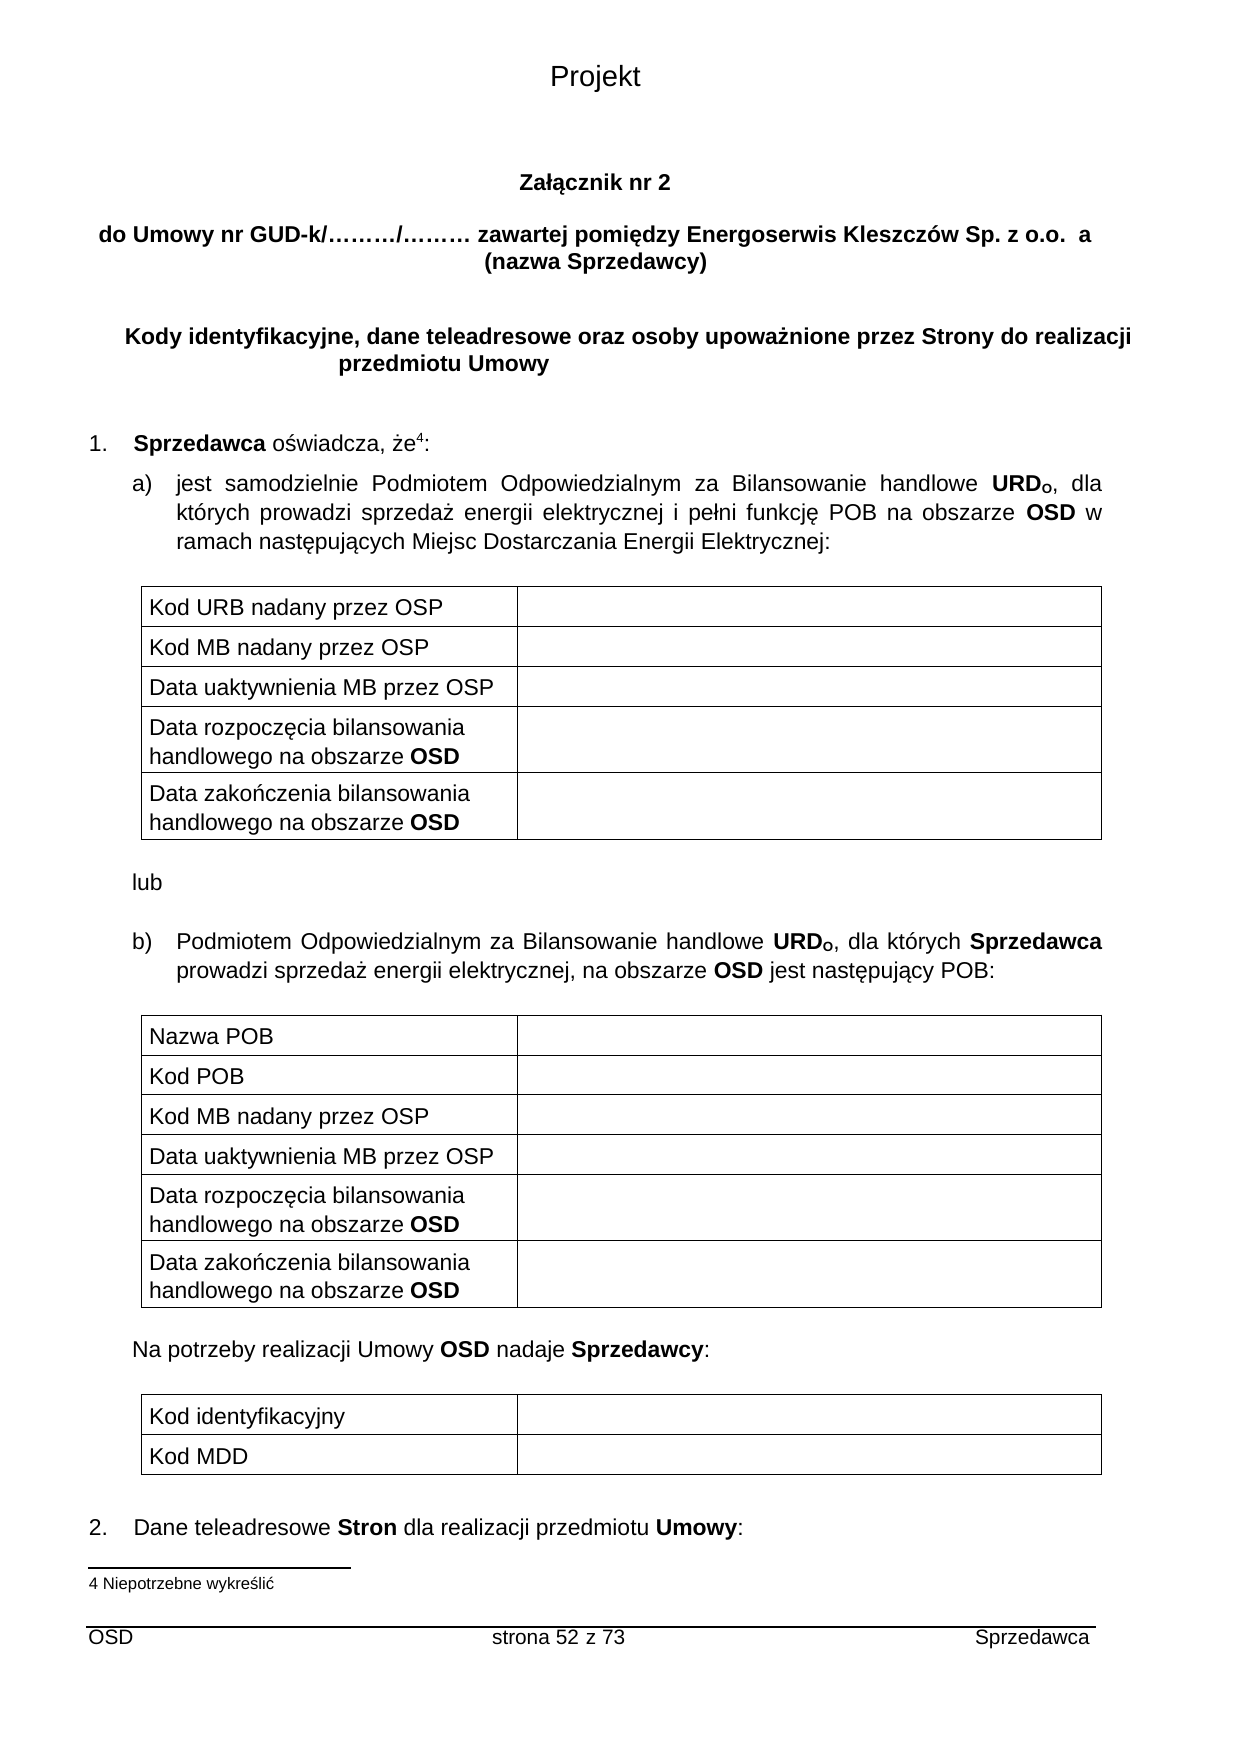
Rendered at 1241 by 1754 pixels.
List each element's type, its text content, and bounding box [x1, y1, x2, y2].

table_cell [518, 1175, 1101, 1240]
subtitle do Umowy nr GUD-k/………/……… zawartej pomiędzy Energoserwis Kleszczów Sp. z o.o. a (nazwa Sprzedawcy) [88, 221, 1102, 275]
table_cell Data rozpoczęcia bilansowania handlowego na obszarze OSD [142, 1175, 517, 1240]
table_cell [518, 773, 1101, 838]
table_header Kod URB nadany przez OSP [142, 587, 517, 626]
table_cell [518, 1435, 1101, 1474]
list Sprzedawca oświadcza, że: [89, 430, 1102, 456]
list Dane teleadresowe Stron dla realizacji przedmiotu Umowy: [89, 1514, 1102, 1540]
list Podmiotem Odpowiedzialnym za Bilansowanie handlowe URDO, dla których Sprzedawca prowadzi sprzedaż energii elektrycznej, na obszarze OSD jest następujący POB: [132, 928, 1102, 983]
table_header Kod identyfikacyjny [142, 1395, 517, 1434]
list jest samodzielnie Podmiotem Odpowiedzialnym za Bilansowanie handlowe URDO, dla których prowadzi sprzedaż energii elektrycznej i pełni funkcję POB na obszarze OSD w ramach następujących Miejsc Dostarczania Energii Elektrycznej: [132, 470, 1102, 554]
table_cell Kod MDD [142, 1435, 517, 1474]
table_cell Kod MB nadany przez OSP [142, 1095, 517, 1134]
table_cell [518, 1095, 1101, 1134]
table_cell [518, 1135, 1101, 1174]
table_cell Data rozpoczęcia bilansowania handlowego na obszarze OSD [142, 707, 517, 772]
table_header [518, 587, 1101, 626]
table_cell Kod MB nadany przez OSP [142, 627, 517, 666]
text Kody identyfikacyjne, dane teleadresowe oraz osoby upoważnione przez Strony do realizacji przedmiotu Umowy [124, 323, 1137, 376]
text lub [132, 868, 1102, 895]
table_header [518, 1016, 1101, 1054]
table_cell Data zakończenia bilansowania handlowego na obszarze OSD [142, 773, 517, 838]
text Załącznik nr 2 [88, 168, 1102, 195]
table_cell Kod POB [142, 1056, 517, 1094]
table_cell Data uaktywnienia MB przez OSP [142, 1135, 517, 1174]
table_cell Data zakończenia bilansowania handlowego na obszarze OSD [142, 1241, 517, 1307]
table_cell [518, 707, 1101, 772]
table_cell [518, 667, 1101, 706]
table_header Nazwa POB [142, 1016, 517, 1054]
table_cell Data uaktywnienia MB przez OSP [142, 667, 517, 706]
table_header [518, 1395, 1101, 1434]
table_cell [518, 1056, 1101, 1094]
table_cell [518, 1241, 1101, 1307]
table_cell [518, 627, 1101, 666]
text Na potrzeby realizacji Umowy OSD nadaje Sprzedawcy: [132, 1336, 1102, 1363]
